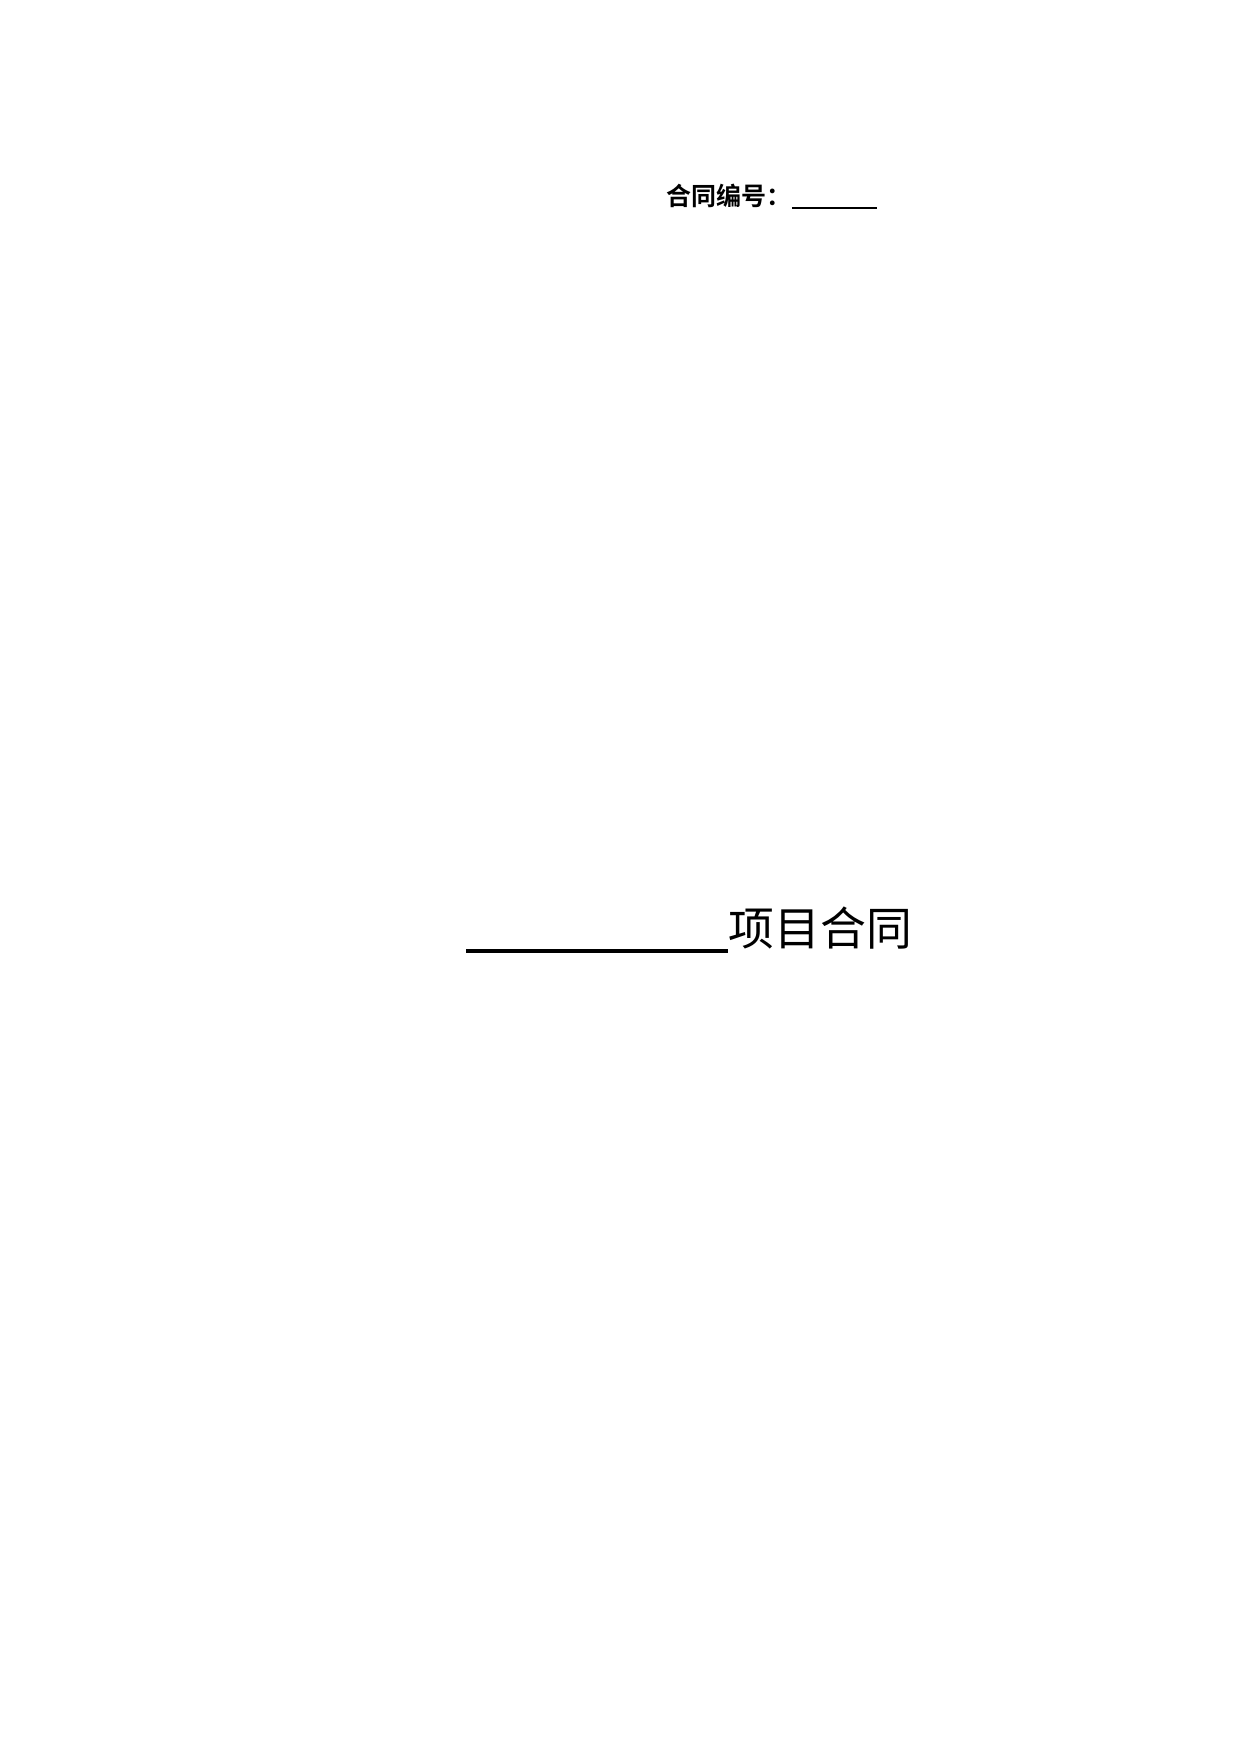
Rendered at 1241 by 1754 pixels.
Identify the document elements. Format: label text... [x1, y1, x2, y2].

text 项目合同 [187, 877, 1053, 974]
text 合同编号： [187, 162, 1053, 227]
